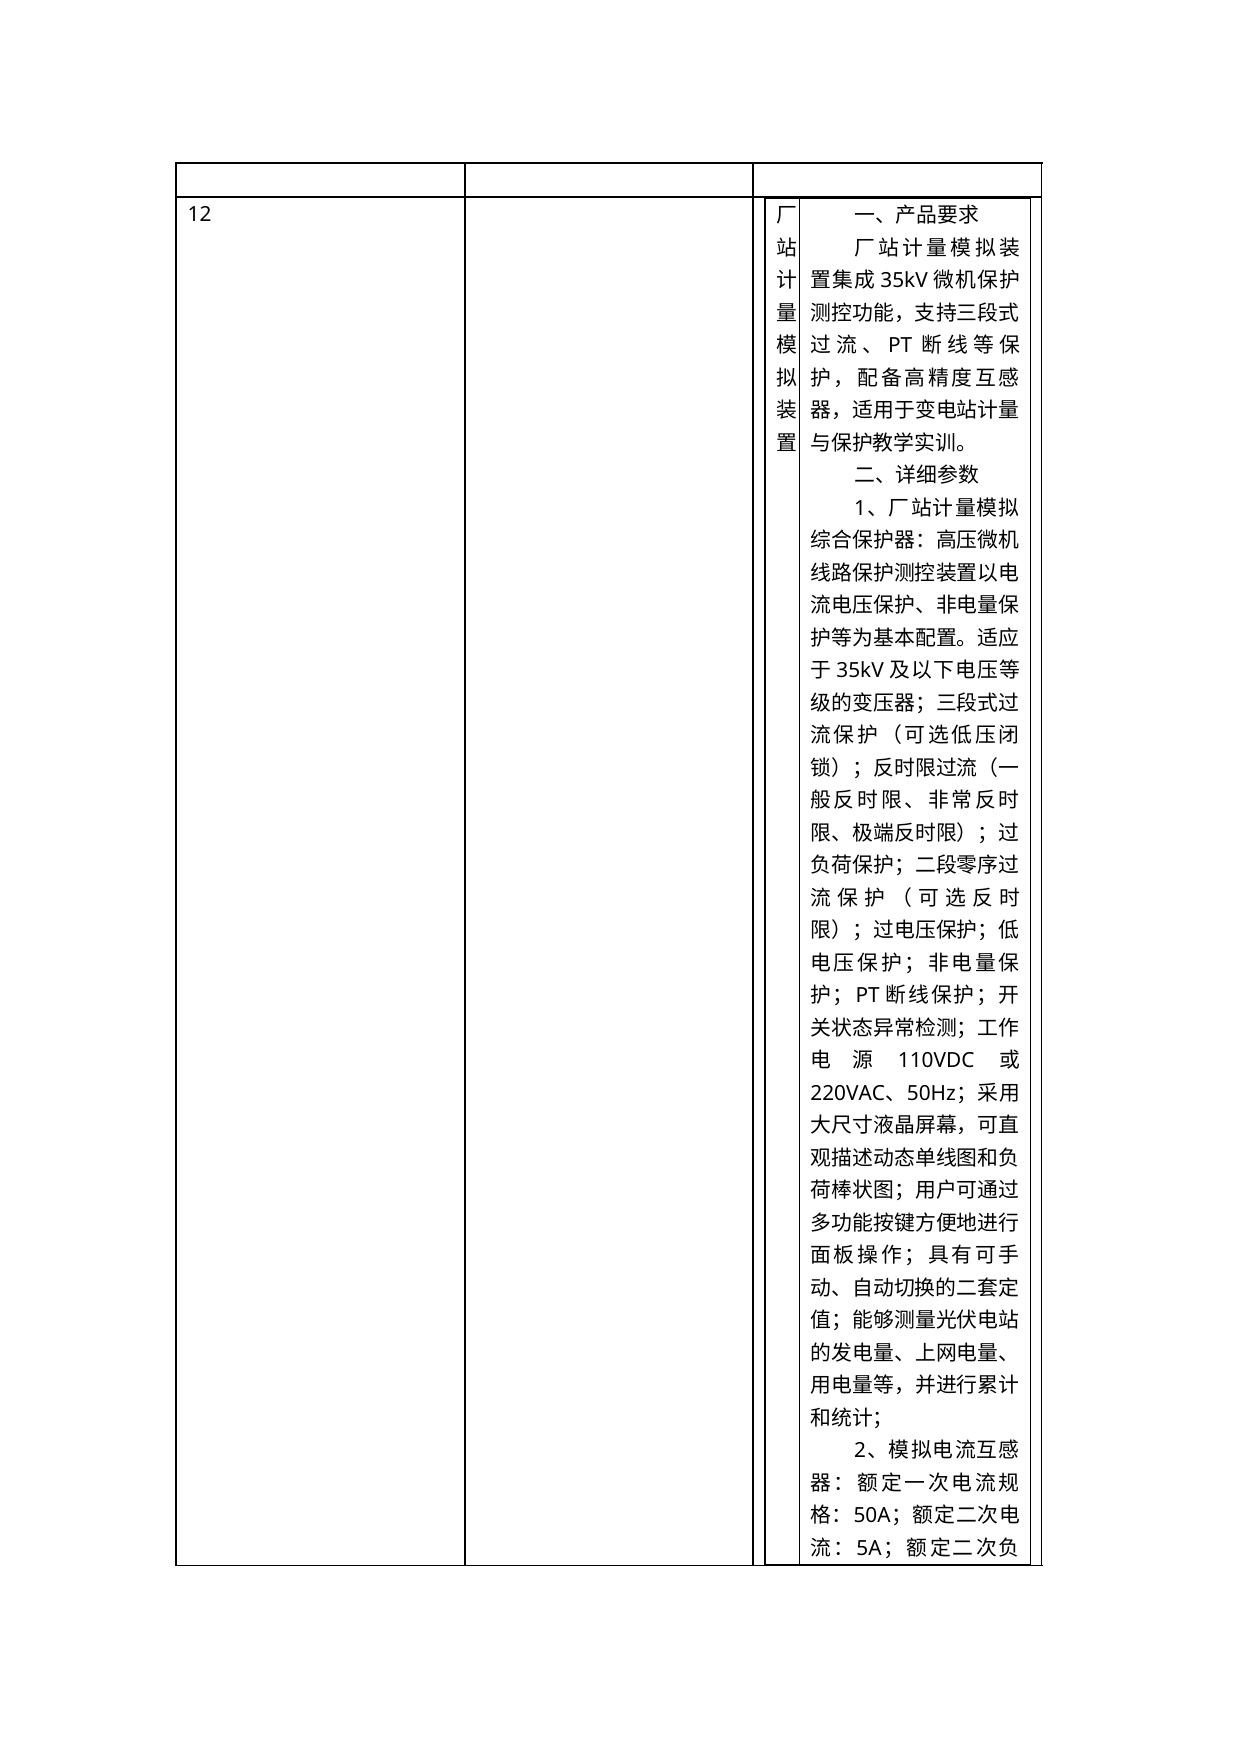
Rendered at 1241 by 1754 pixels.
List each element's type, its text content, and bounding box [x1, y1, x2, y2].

table_cell [1031, 198, 1041, 1565]
table_cell [466, 198, 752, 1565]
table_cell [766, 199, 799, 1564]
table_cell 12 [177, 198, 464, 1565]
table_cell [754, 164, 1041, 196]
table_cell [466, 164, 752, 196]
table_cell [800, 199, 1030, 1564]
table_cell 11 [177, 164, 464, 196]
table_cell [754, 198, 764, 1565]
